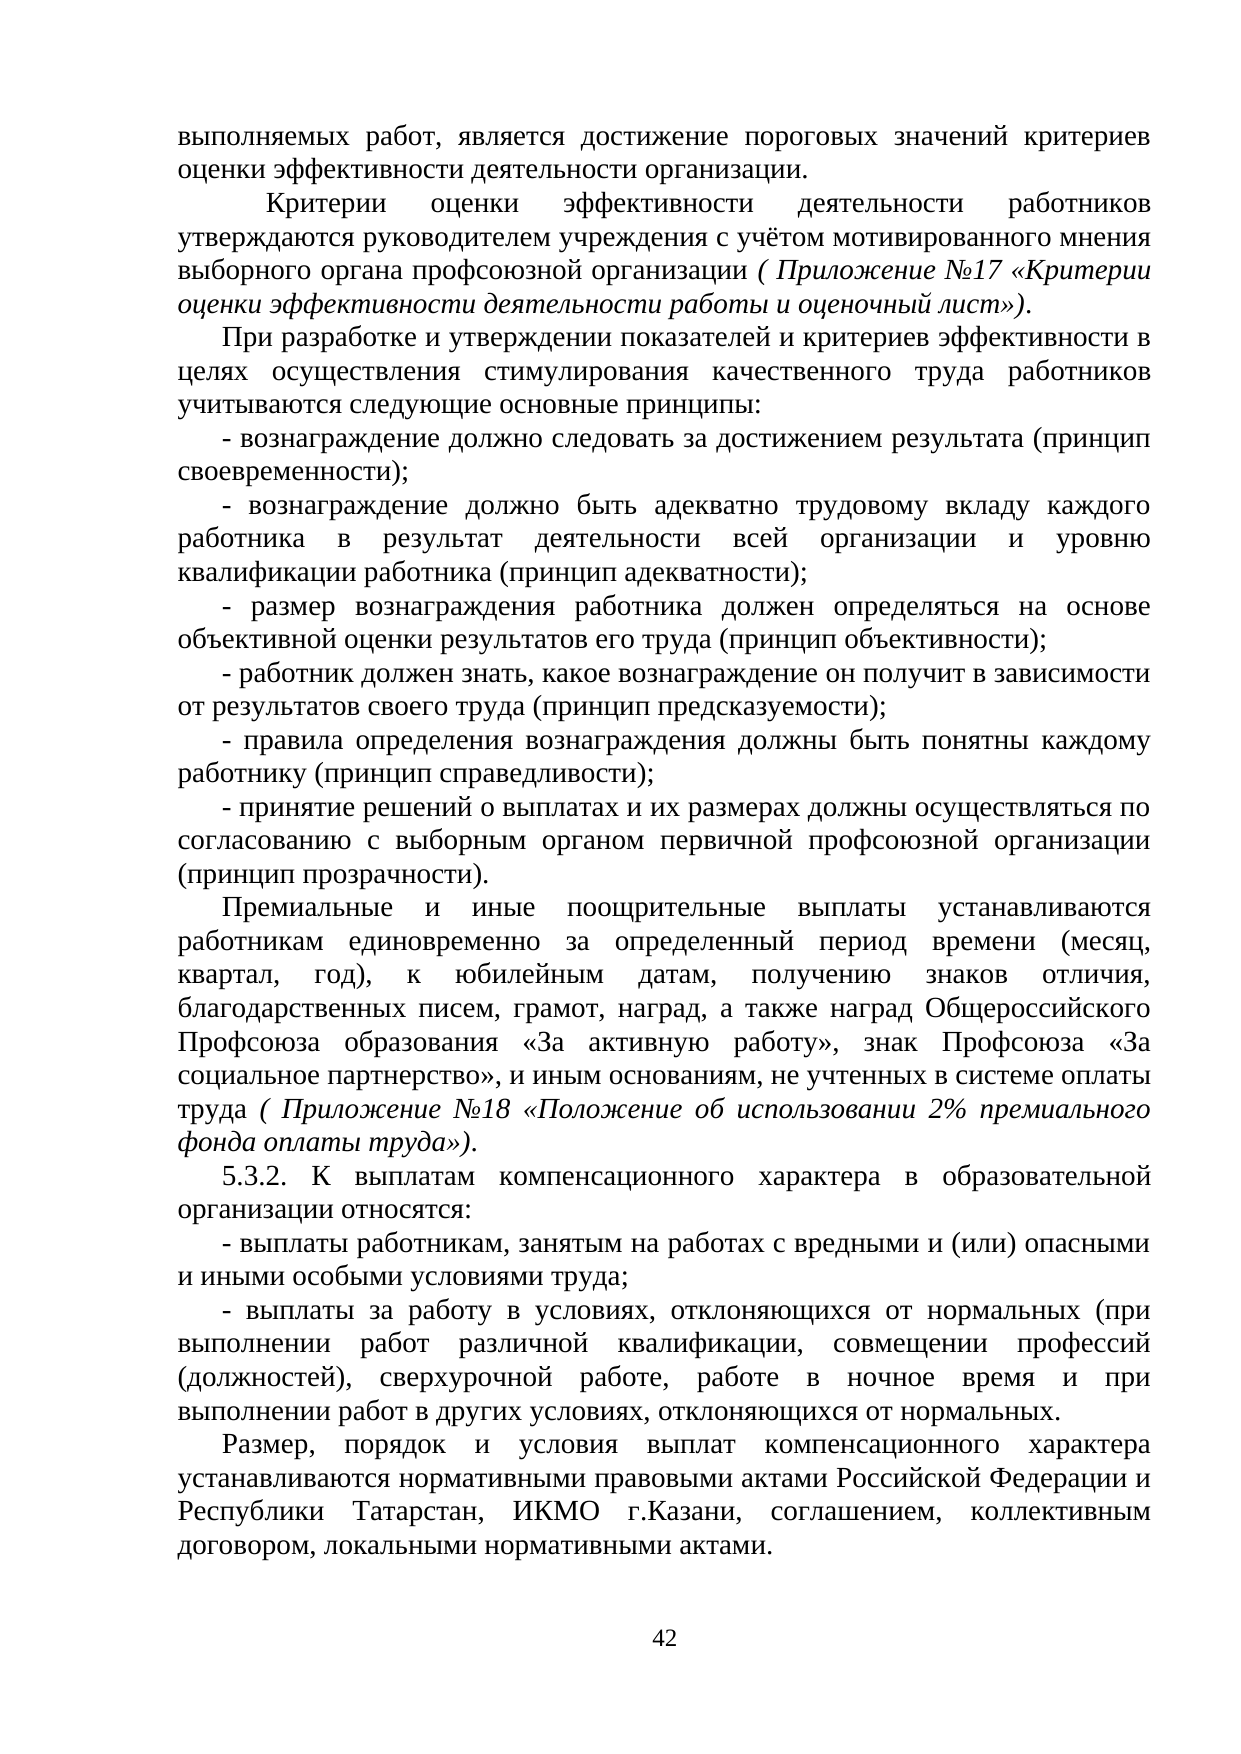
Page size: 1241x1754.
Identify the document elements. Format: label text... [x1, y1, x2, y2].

text - работник должен знать, какое вознаграждение он получит в зависимости от результатов своего труда (принцип предсказуемости); [177, 655, 1152, 722]
text При разработке и утверждении показателей и критериев эффективности в целях осуществления стимулирования качественного труда работников учитываются следующие основные принципы: [177, 319, 1152, 420]
text Премиальные и иные поощрительные выплаты устанавливаются работникам единовременно за определенный период времени (месяц, квартал, год), к юбилейным датам, получению знаков отличия, благодарственных писем, грамот, наград, а также наград Общероссийского Профсоюза образования «За активную работу», знак Профсоюза «За социальное партнерство», и иным основаниям, не учтенных в системе оплаты труда ( Приложение №18 «Положение об использовании 2% премиального фонда оплаты труда»). [177, 889, 1152, 1158]
text Критерии оценки эффективности деятельности работников утверждаются руководителем учреждения с учётом мотивированного мнения выборного органа профсоюзной организации ( Приложение №17 «Критерии оценки эффективности деятельности работы и оценочный лист»). [177, 185, 1152, 319]
text - размер вознаграждения работника должен определяться на основе объективной оценки результатов его труда (принцип объективности); [177, 588, 1152, 655]
text 5.3.2. К выплатам компенсационного характера в образовательной организации относятся: [177, 1158, 1152, 1225]
text - вознаграждение должно быть адекватно трудовому вкладу каждого работника в результат деятельности всей организации и уровню квалификации работника (принцип адекватности); [177, 487, 1152, 588]
text - принятие решений о выплатах и их размерах должны осуществляться по согласованию с выборным органом первичной профсоюзной организации (принцип прозрачности). [177, 789, 1152, 889]
text - выплаты работникам, занятым на работах с вредными и (или) опасными и иными особыми условиями труда; [177, 1225, 1152, 1292]
text Размер, порядок и условия выплат компенсационного характера устанавливаются нормативными правовыми актами Российской Федерации и Республики Татарстан, ИКМО г.Казани, соглашением, коллективным договором, локальными нормативными актами. [177, 1426, 1152, 1560]
text - выплаты за работу в условиях, отклоняющихся от нормальных (при выполнении работ различной квалификации, совмещении профессий (должностей), сверхурочной работе, работе в ночное время и при выполнении работ в других условиях, отклоняющихся от нормальных. [177, 1292, 1152, 1426]
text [177, 118, 1152, 185]
text - правила определения вознаграждения должны быть понятны каждому работнику (принцип справедливости); [177, 722, 1152, 789]
text - вознаграждение должно следовать за достижением результата (принцип своевременности); [177, 420, 1152, 487]
